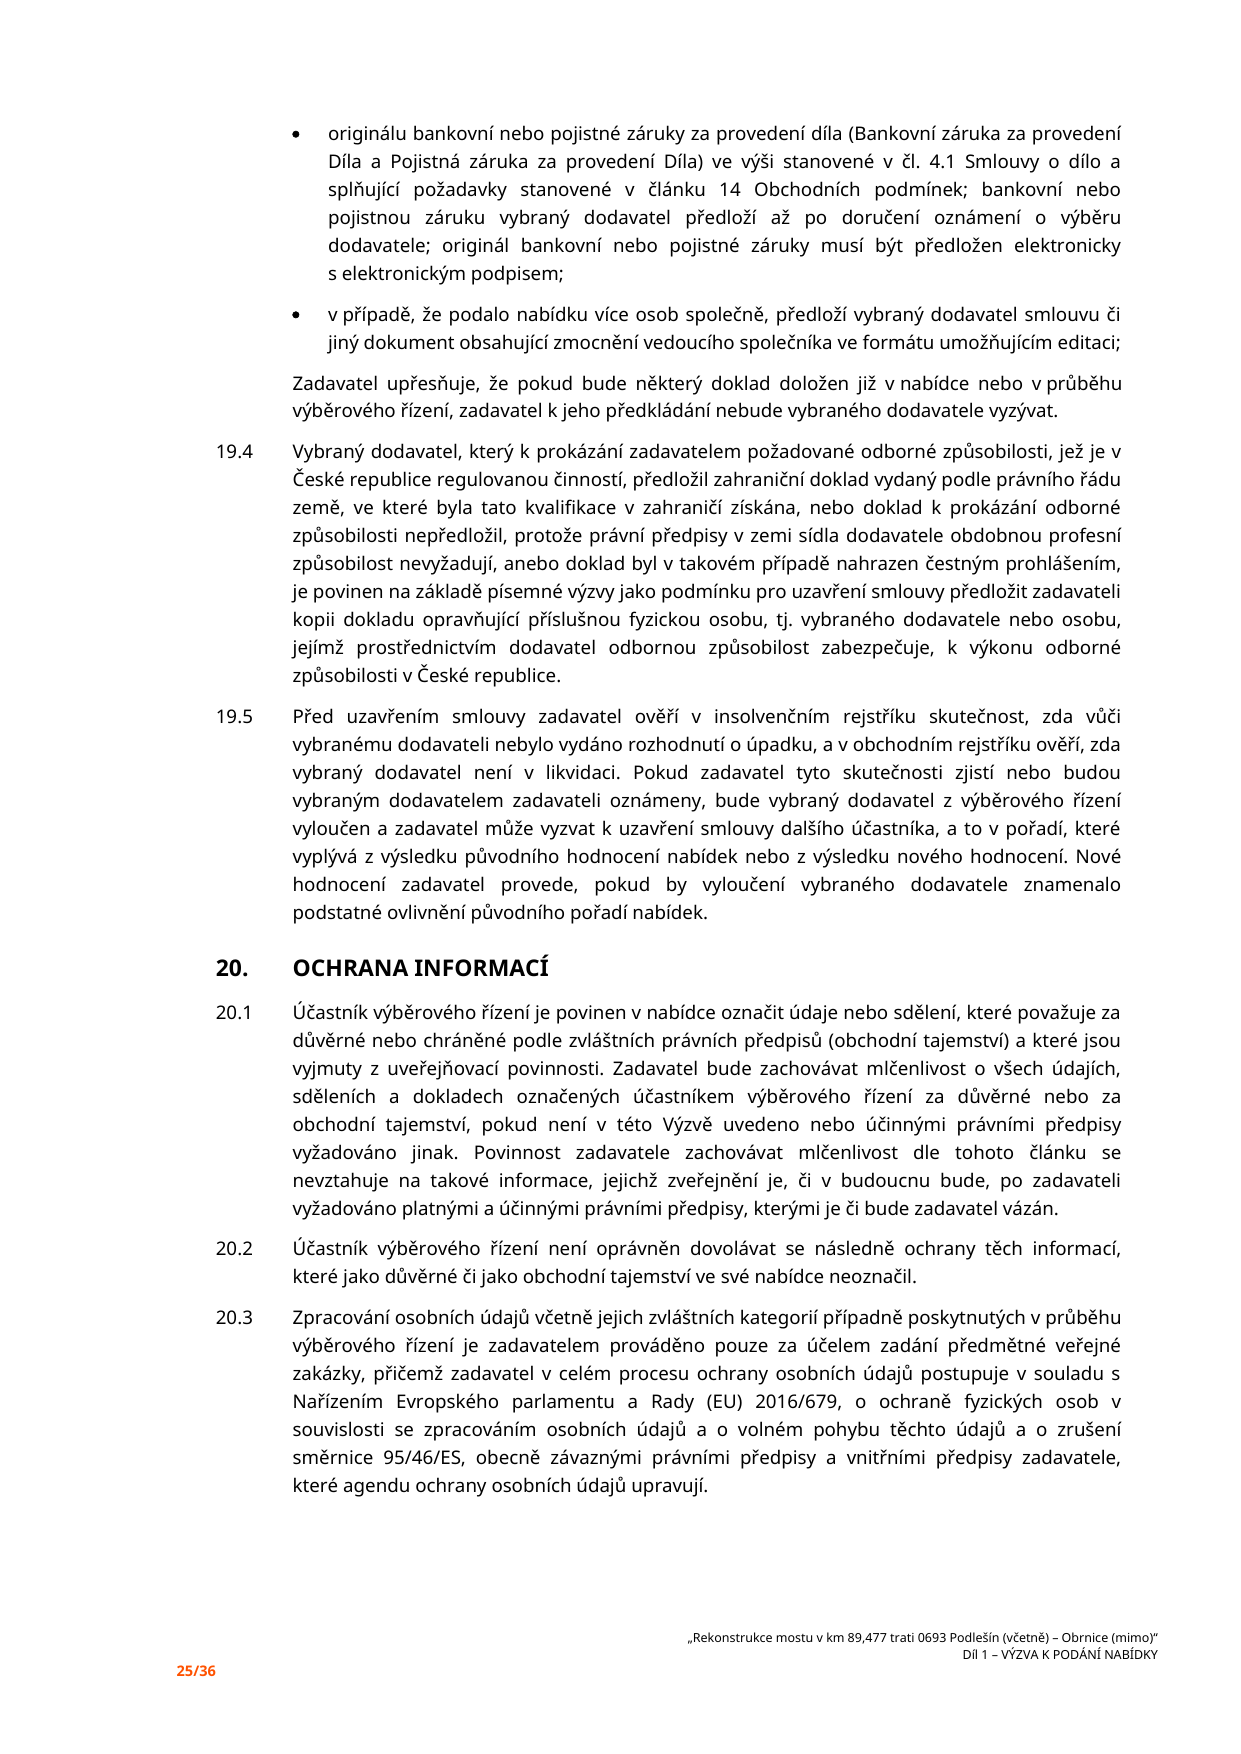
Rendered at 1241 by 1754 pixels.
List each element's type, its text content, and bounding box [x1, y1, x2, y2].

text Vybraný dodavatel, který k prokázání zadavatelem požadované odborné způsobilosti, jež je v České republice regulovanou činností, předložil zahraniční doklad vydaný podle právního řádu země, ve které byla tato kvalifikace v zahraničí získána, nebo doklad k prokázání odborné způsobilosti nepředložil, protože právní předpisy v zemi sídla dodavatele obdobnou profesní způsobilost nevyžadují, anebo doklad byl v takovém případě nahrazen čestným prohlášením, je povinen na základě písemné výzvy jako podmínku pro uzavření smlouvy předložit zadavateli kopii dokladu opravňující příslušnou fyzickou osobu, tj. vybraného dodavatele nebo osobu, jejímž prostřednictvím dodavatel odbornou způsobilost zabezpečuje, k výkonu odborné způsobilosti v České republice. [216, 438, 1122, 688]
text Zpracování osobních údajů včetně jejich zvláštních kategorií případně poskytnutých v průběhu výběrového řízení je zadavatelem prováděno pouze za účelem zadání předmětné veřejné zakázky, přičemž zadavatel v celém procesu ochrany osobních údajů postupuje v souladu s Nařízením Evropského parlamentu a Rady (EU) 2016/679, o ochraně fyzických osob v souvislosti se zpracováním osobních údajů a o volném pohybu těchto údajů a o zrušení směrnice 95/46/ES, obecně závaznými právními předpisy a vnitřními předpisy zadavatele, které agendu ochrany osobních údajů upravují. [216, 1304, 1122, 1498]
text v případě, že podalo nabídku více osob společně, předloží vybraný dodavatel smlouvu či jiný dokument obsahující zmocnění vedoucího společníka ve formátu umožňujícím editaci; [292, 301, 1122, 355]
text Účastník výběrového řízení je povinen v nabídce označit údaje nebo sdělení, které považuje za důvěrné nebo chráněné podle zvláštních právních předpisů (obchodní tajemství) a které jsou vyjmuty z uveřejňovací povinnosti. Zadavatel bude zachovávat mlčenlivost o všech údajích, sděleních a dokladech označených účastníkem výběrového řízení za důvěrné nebo za obchodní tajemství, pokud není v této Výzvě uvedeno nebo účinnými právními předpisy vyžadováno jinak. Povinnost zadavatele zachovávat mlčenlivost dle tohoto článku se nevztahuje na takové informace, jejichž zveřejnění je, či v budoucnu bude, po zadavateli vyžadováno platnými a účinnými právními předpisy, kterými je či bude zadavatel vázán. [216, 999, 1122, 1221]
text OCHRANA INFORMACÍ [216, 952, 1122, 983]
text Zadavatel upřesňuje, že pokud bude některý doklad doložen již v nabídce nebo v průběhu výběrového řízení, zadavatel k jeho předkládání nebude vybraného dodavatele vyzývat. [292, 370, 1122, 423]
text originálu bankovní nebo pojistné záruky za provedení díla (Bankovní záruka za provedení Díla a Pojistná záruka za provedení Díla) ve výši stanovené v čl. 4.1 Smlouvy o dílo a splňující požadavky stanovené v článku 14 Obchodních podmínek; bankovní nebo pojistnou záruku vybraný dodavatel předloží až po doručení oznámení o výběru dodavatele; originál bankovní nebo pojistné záruky musí být předložen elektronicky s elektronickým podpisem; [292, 121, 1122, 286]
text Před uzavřením smlouvy zadavatel ověří v insolvenčním rejstříku skutečnost, zda vůči vybranému dodavateli nebylo vydáno rozhodnutí o úpadku, a v obchodním rejstříku ověří, zda vybraný dodavatel není v likvidaci. Pokud zadavatel tyto skutečnosti zjistí nebo budou vybraným dodavatelem zadavateli oznámeny, bude vybraný dodavatel z výběrového řízení vyloučen a zadavatel může vyzvat k uzavření smlouvy dalšího účastníka, a to v pořadí, které vyplývá z výsledku původního hodnocení nabídek nebo z výsledku nového hodnocení. Nové hodnocení zadavatel provede, pokud by vyloučení vybraného dodavatele znamenalo podstatné ovlivnění původního pořadí nabídek. [216, 703, 1122, 925]
text Účastník výběrového řízení není oprávněn dovolávat se následně ochrany těch informací, které jako důvěrné či jako obchodní tajemství ve své nabídce neoznačil. [216, 1236, 1122, 1289]
